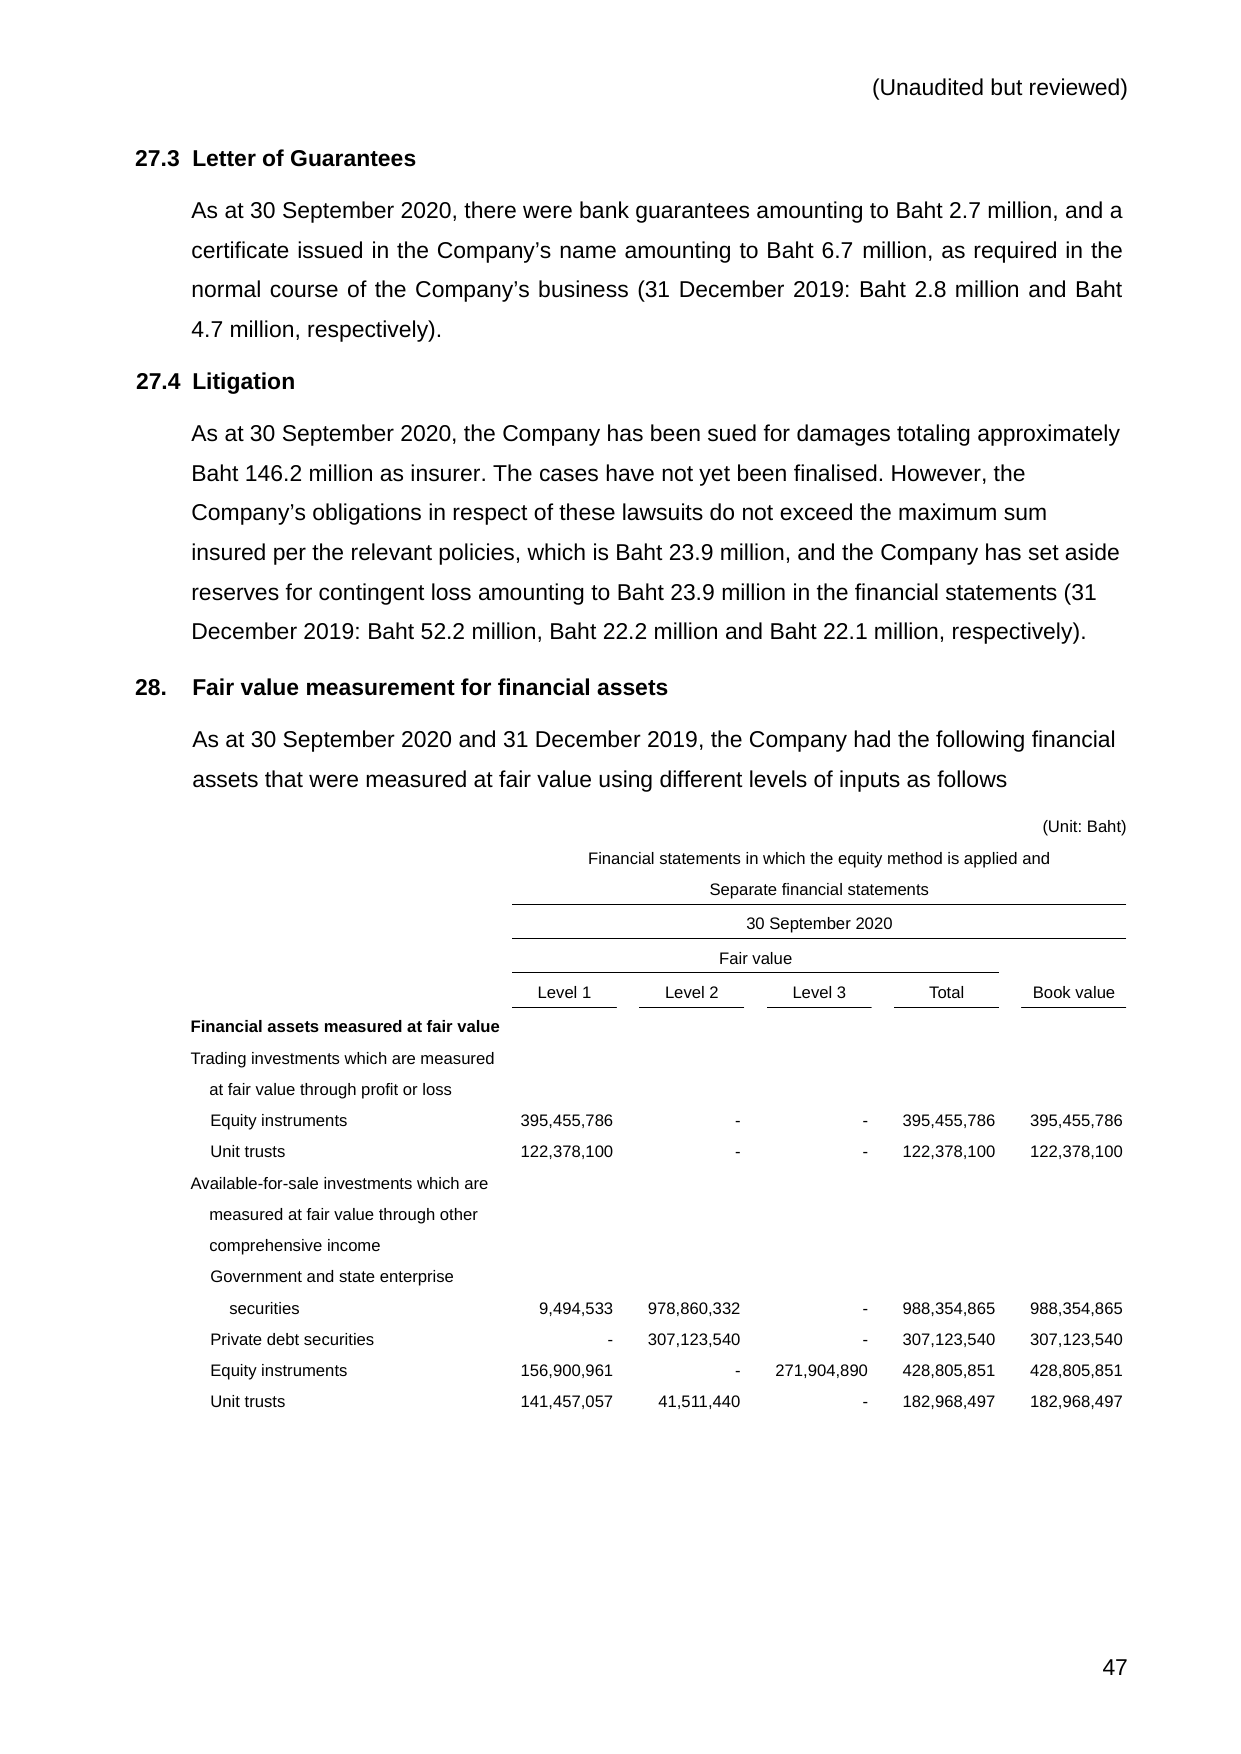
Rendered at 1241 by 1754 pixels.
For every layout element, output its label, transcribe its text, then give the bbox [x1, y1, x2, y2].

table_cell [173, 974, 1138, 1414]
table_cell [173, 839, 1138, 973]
text As at 30 September 2020 and 31 December 2019, the Company had the following financial assets that were measured at fair value using different levels of inputs as follows [192, 716, 1128, 795]
text 27.4 Litigation [136, 358, 1123, 397]
text 27.3 Letter of Guarantees [135, 135, 1123, 174]
text As at 30 September 2020, there were bank guarantees amounting to Baht 2.7 million, and a certificate issued in the Company’s name amounting to Baht 6.7 million, as required in the normal course of the Company’s business (31 December 2019: Baht 2.8 million and Baht 4.7 million, respectively). [135, 187, 1123, 345]
text As at 30 September 2020, the Company has been sued for damages totaling approximately Baht 146.2 million as insurer. The cases have not yet been finalised. However, the Company’s obligations in respect of these lawsuits do not exceed the maximum sum insured per the relevant policies, which is Baht 23.9 million, and the Company has set aside reserves for contingent loss amounting to Baht 23.9 million in the financial statements (31 December 2019: Baht 52.2 million, Baht 22.2 million and Baht 22.1 million, respectively). [191, 410, 1128, 647]
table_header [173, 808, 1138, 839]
list 28. Fair value measurement for financial assets [135, 664, 1132, 704]
